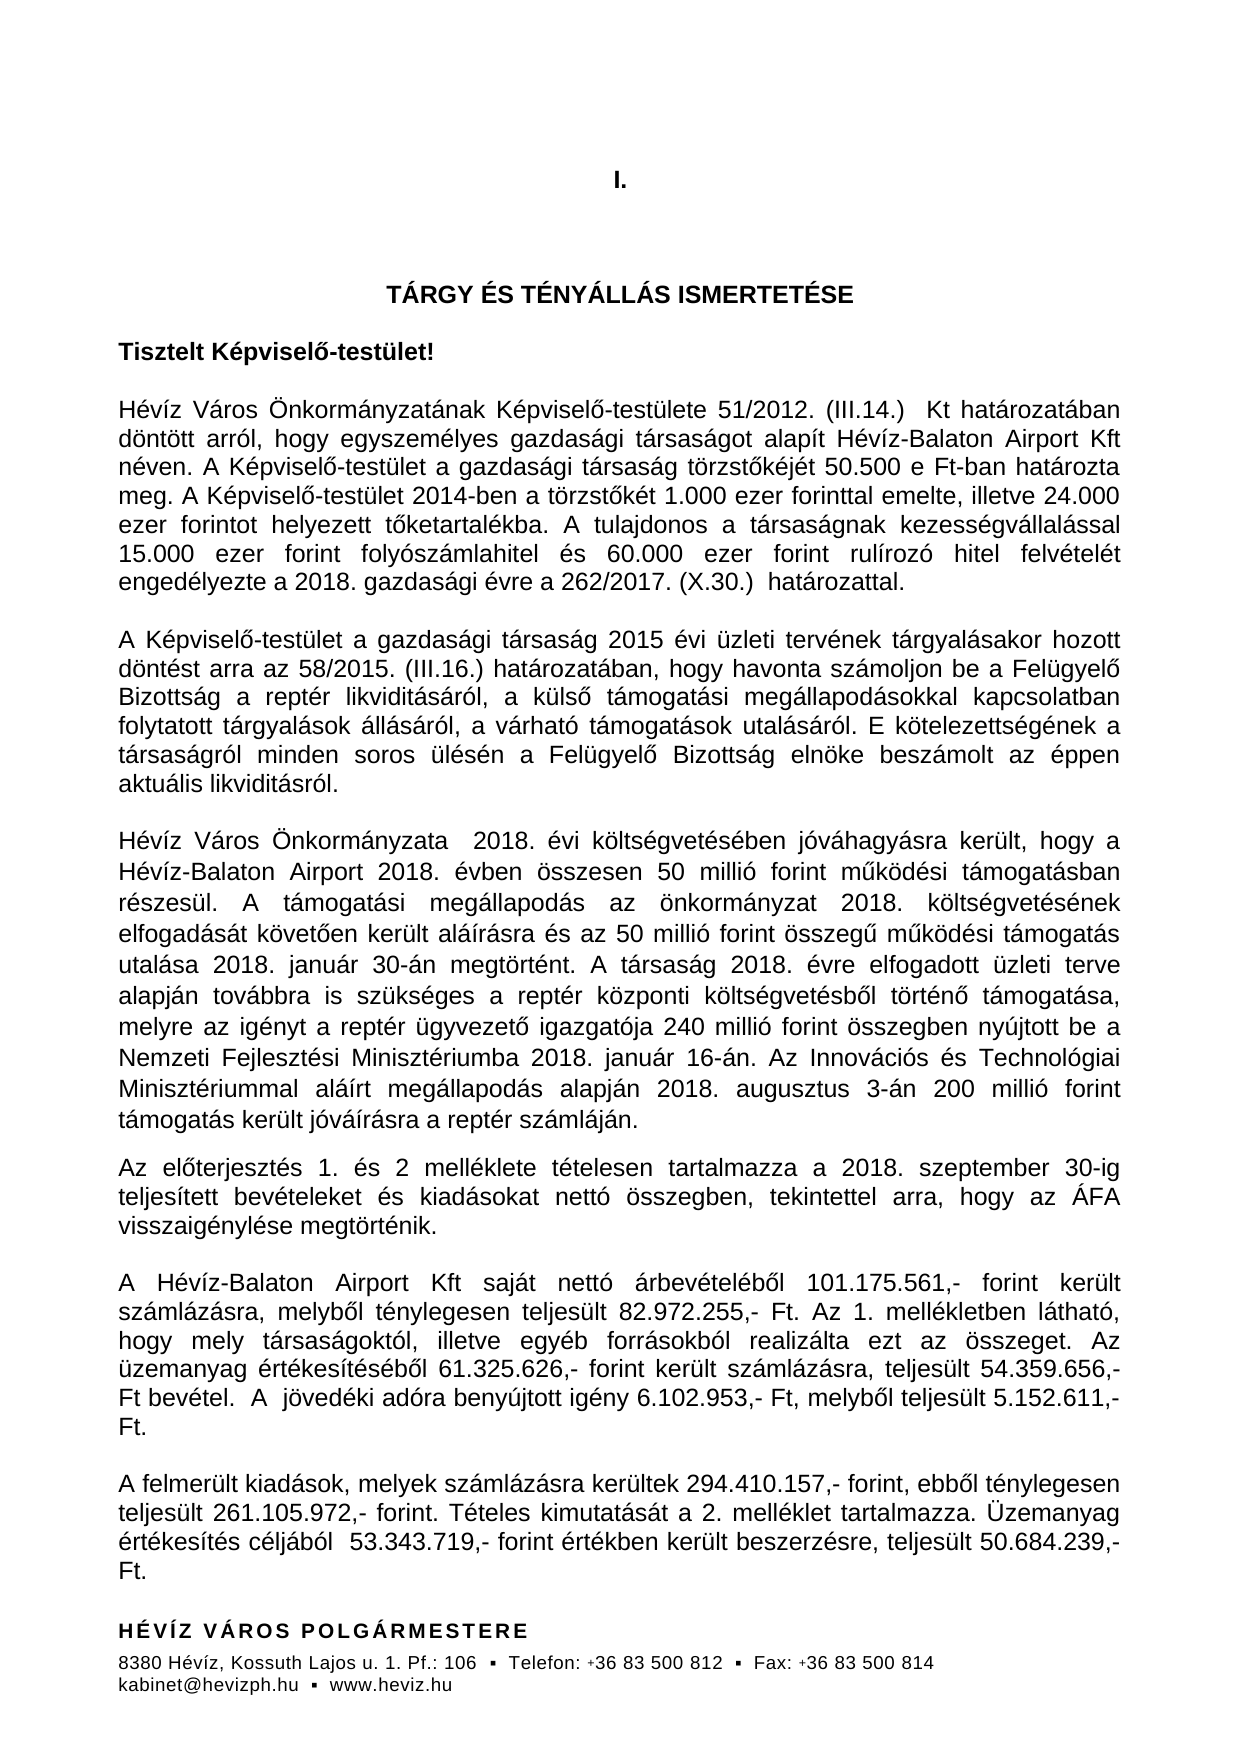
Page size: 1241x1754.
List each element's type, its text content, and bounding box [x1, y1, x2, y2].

text Hévíz Város Önkormányzata 2018. évi költségvetésében jóváhagyásra került, hogy a Hévíz-Balaton Airport 2018. évben összesen 50 millió forint működési támogatásban részesül. A támogatási megállapodás az önkormányzat 2018. költségvetésének elfogadását követően került aláírásra és az 50 millió forint összegű működési támogatás utalása 2018. január 30-án megtörtént. A társaság 2018. évre elfogadott üzleti terve alapján továbbra is szükséges a reptér központi költségvetésből történő támogatása, melyre az igényt a reptér ügyvezető igazgatója 240 millió forint összegben nyújtott be a Nemzeti Fejlesztési Minisztériumba 2018. január 16-án. Az Innovációs és Technológiai Minisztériummal aláírt megállapodás alapján 2018. augusztus 3-án 200 millió forint támogatás került jóváírásra a reptér számláján. [118, 826, 1122, 1134]
text TÁRGY ÉS TÉNYÁLLÁS ISMERTETÉSE [118, 280, 1122, 308]
text A Képviselő-testület a gazdasági társaság 2015 évi üzleti tervének tárgyalásakor hozott döntést arra az 58/2015. (III.16.) határozatában, hogy havonta számoljon be a Felügyelő Bizottság a reptér likviditásáról, a külső támogatási megállapodásokkal kapcsolatban folytatott tárgyalások állásáról, a várható támogatások utalásáról. E kötelezettségének a társaságról minden soros ülésén a Felügyelő Bizottság elnöke beszámolt az éppen aktuális likviditásról. [118, 625, 1122, 797]
text Hévíz Város Önkormányzatának Képviselő-testülete 51/2012. (III.14.) Kt határozatában döntött arról, hogy egyszemélyes gazdasági társaságot alapít Hévíz-Balaton Airport Kft néven. A Képviselő-testület a gazdasági társaság törzstőkéjét 50.500 e Ft-ban határozta meg. A Képviselő-testület 2014-ben a törzstőkét 1.000 ezer forinttal emelte, illetve 24.000 ezer forintot helyezett tőketartalékba. A tulajdonos a társaságnak kezességvállalással 15.000 ezer forint folyószámlahitel és 60.000 ezer forint rulírozó hitel felvételét engedélyezte a 2018. gazdasági évre a 262/2017. (X.30.) határozattal. [118, 395, 1122, 596]
text I. [118, 165, 1122, 193]
text Tisztelt Képviselő-testület! [118, 337, 1122, 366]
text A Hévíz-Balaton Airport Kft saját nettó árbevételéből 101.175.561,- forint került számlázásra, melyből ténylegesen teljesült 82.972.255,- Ft. Az 1. mellékletben látható, hogy mely társaságoktól, illetve egyéb forrásokból realizálta ezt az összeget. Az üzemanyag értékesítéséből 61.325.626,- forint került számlázásra, teljesült 54.359.656,- Ft bevétel. A jövedéki adóra benyújtott igény 6.102.953,- Ft, melyből teljesült 5.152.611,- Ft. [118, 1268, 1122, 1441]
text A felmerült kiadások, melyek számlázásra kerültek 294.410.157,- forint, ebből ténylegesen teljesült 261.105.972,- forint. Tételes kimutatását a 2. melléklet tartalmazza. Üzemanyag értékesítés céljából 53.343.719,- forint értékben került beszerzésre, teljesült 50.684.239,- Ft. [118, 1469, 1122, 1584]
text Az előterjesztés 1. és 2 melléklete tételesen tartalmazza a 2018. szeptember 30-ig teljesített bevételeket és kiadásokat nettó összegben, tekintettel arra, hogy az ÁFA visszaigénylése megtörténik. [118, 1153, 1122, 1239]
